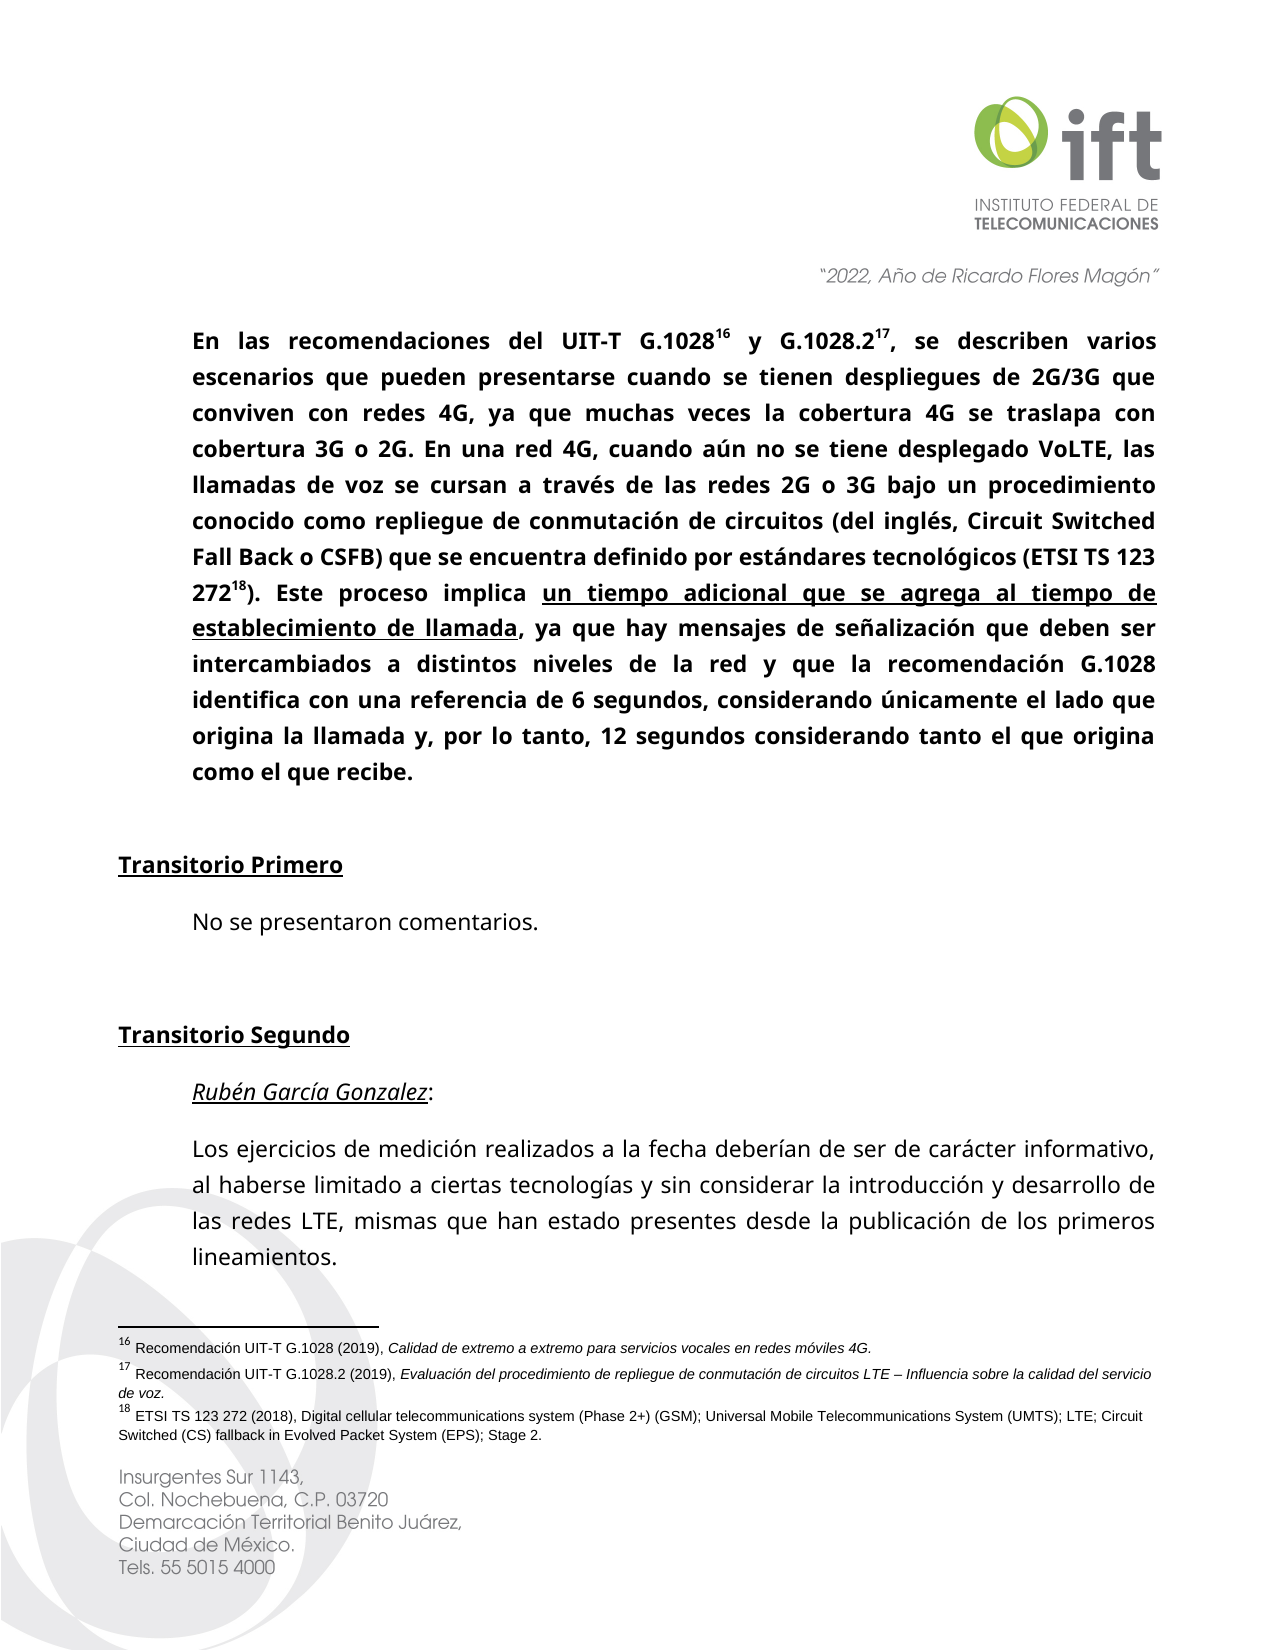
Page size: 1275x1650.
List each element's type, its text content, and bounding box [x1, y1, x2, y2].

text Transitorio Segundo [118, 1019, 1157, 1050]
text No se presentaron comentarios. [118, 906, 1157, 937]
text En las recomendaciones del UIT-T G.1028 y G.1028.2, se describen varios escenarios que pueden presentarse cuando se tienen despliegues de 2G/3G que conviven con redes 4G, ya que muchas veces la cobertura 4G se traslapa con cobertura 3G o 2G. En una red 4G, cuando aún no se tiene desplegado VoLTE, las llamadas de voz se cursan a través de las redes 2G o 3G bajo un procedimiento conocido como repliegue de conmutación de circuitos (del inglés, Circuit Switched Fall Back o CSFB) que se encuentra definido por estándares tecnológicos (ETSI TS 123 272). Este proceso implica un tiempo adicional que se agrega al tiempo de establecimiento de llamada, ya que hay mensajes de señalización que deben ser intercambiados a distintos niveles de la red y que la recomendación G.1028 identifica con una referencia de 6 segundos, considerando únicamente el lado que origina la llamada y, por lo tanto, 12 segundos considerando tanto el que origina como el que recibe. [192, 325, 1157, 787]
picture [1, 0, 1275, 1650]
text Transitorio Primero [118, 849, 1157, 880]
text Los ejercicios de medición realizados a la fecha deberían de ser de carácter informativo, al haberse limitado a ciertas tecnologías y sin considerar la introducción y desarrollo de las redes LTE, mismas que han estado presentes desde la publicación de los primeros lineamientos. [192, 1133, 1157, 1272]
text Rubén García Gonzalez: [192, 1076, 1157, 1107]
